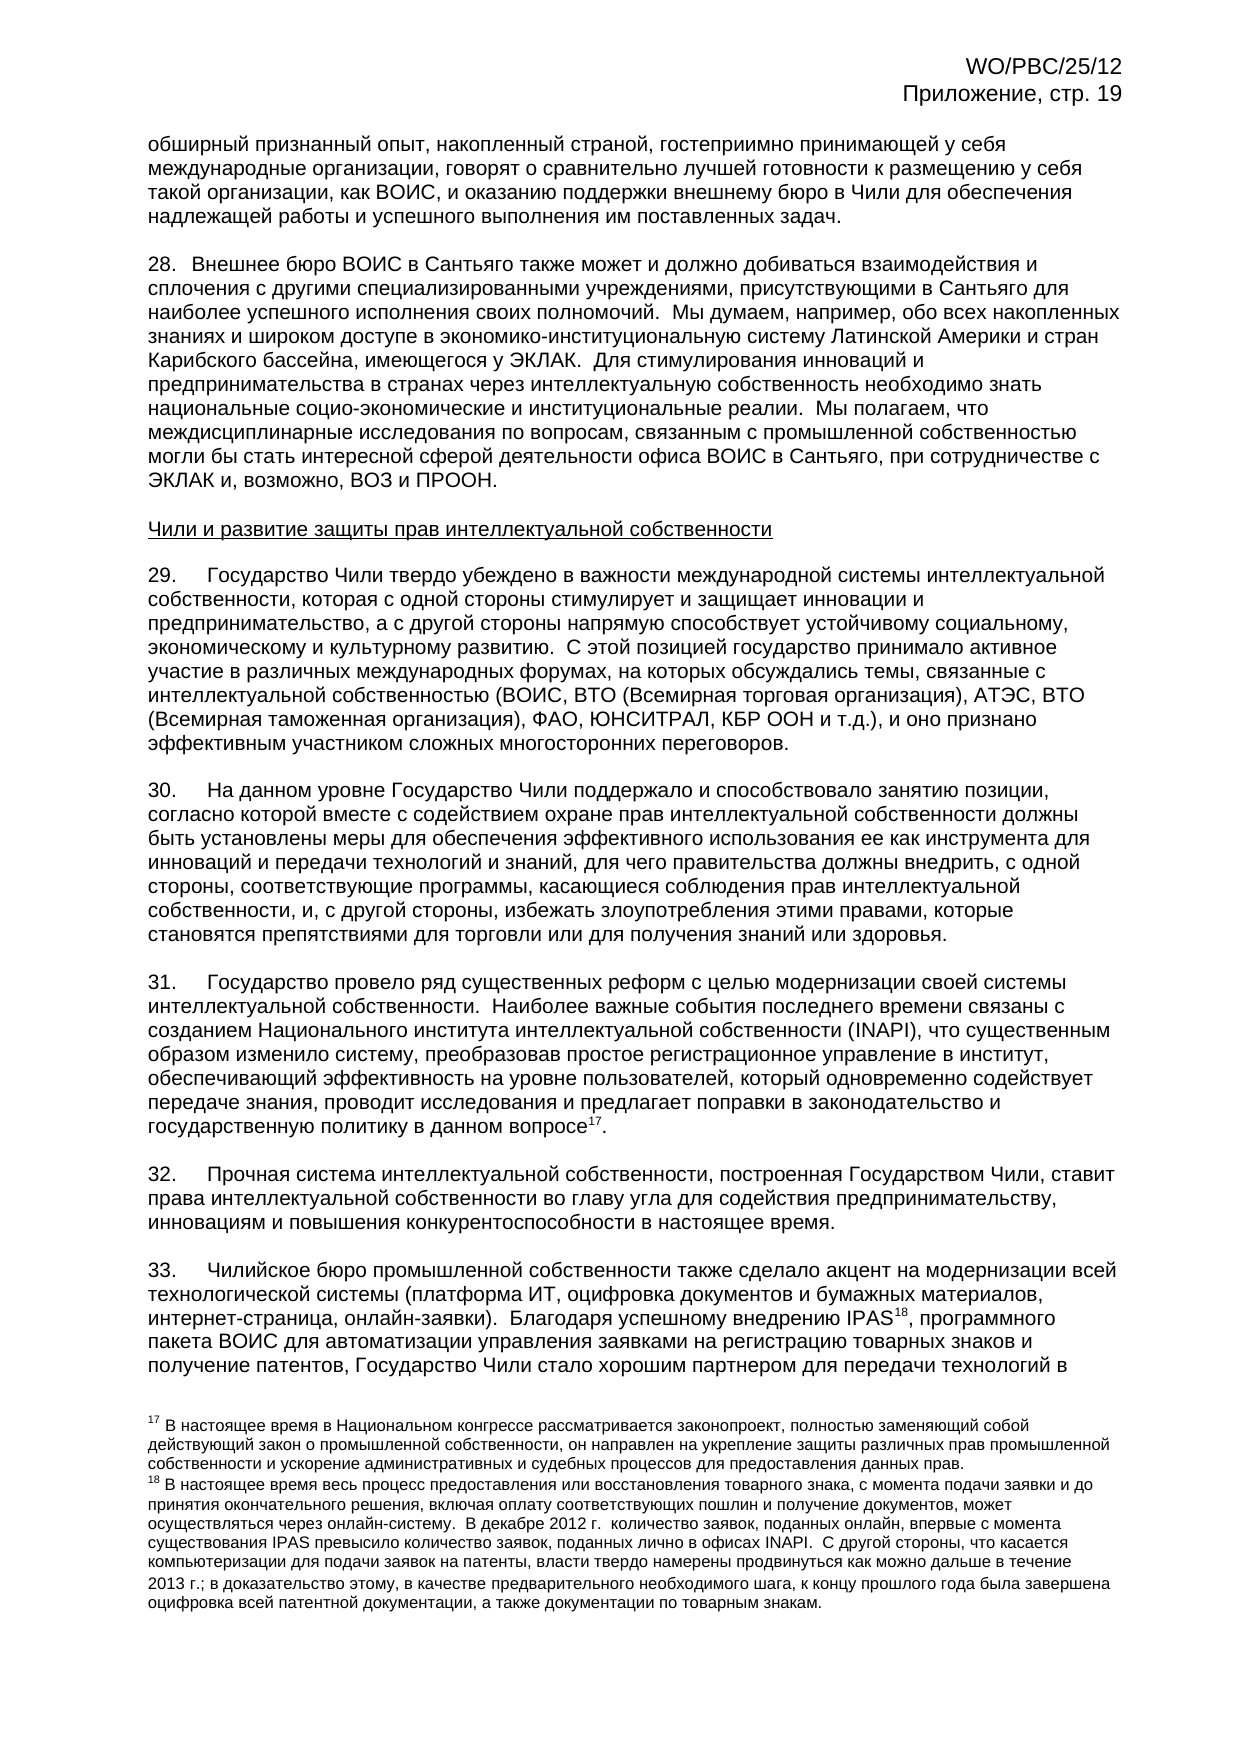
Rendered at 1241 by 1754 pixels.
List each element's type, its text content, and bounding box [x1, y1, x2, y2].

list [148, 132, 1124, 228]
list Внешнее бюро ВОИС в Сантьяго также может и должно добиваться взаимодействия и сплочения с другими специализированными учреждениями, присутствующими в Сантьяго для наиболее успешного исполнения своих полномочий. Мы думаем, например, обо всех накопленных знаниях и широком доступе в экономико-институциональную систему Латинской Америки и стран Карибского бассейна, имеющегося у ЭКЛАК. Для стимулирования инноваций и предпринимательства в странах через интеллектуальную собственность необходимо знать национальные социо-экономические и институциональные реалии. Мы полагаем, что междисциплинарные исследования по вопросам, связанным с промышленной собственностью могли бы стать интересной сферой деятельности офиса ВОИС в Сантьяго, при сотрудничестве с ЭКЛАК и, возможно, ВОЗ и ПРООН. [148, 252, 1124, 492]
text Чили и развитие защиты прав интеллектуальной собственности [148, 517, 1122, 541]
list Государство провело ряд существенных реформ с целью модернизации своей системы интеллектуальной собственности. Наиболее важные события последнего времени связаны с созданием Национального института интеллектуальной собственности (INAPI), что существенным образом изменило систему, преобразовав простое регистрационное управление в институт, обеспечивающий эффективность на уровне пользователей, который одновременно содействует передаче знания, проводит исследования и предлагает поправки в законодательство и государственную политику в данном вопросе. [148, 970, 1124, 1138]
list Прочная система интеллектуальной собственности, построенная Государством Чили, ставит права интеллектуальной собственности во главу угла для содействия предпринимательству, инновациям и повышения конкурентоспособности в настоящее время. [148, 1162, 1124, 1233]
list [148, 1257, 1124, 1377]
list На данном уровне Государство Чили поддержало и способствовало занятию позиции, согласно которой вместе с содействием охране прав интеллектуальной собственности должны быть установлены меры для обеспечения эффективного использования ее как инструмента для инноваций и передачи технологий и знаний, для чего правительства должны внедрить, с одной стороны, соответствующие программы, касающиеся соблюдения прав интеллектуальной собственности, и, с другой стороны, избежать злоупотребления этими правами, которые становятся препятствиями для торговли или для получения знаний или здоровья. [148, 778, 1124, 946]
list Государство Чили твердо убеждено в важности международной системы интеллектуальной собственности, которая с одной стороны стимулирует и защищает инновации и предпринимательство, а с другой стороны напрямую способствует устойчивому социальному, экономическому и культурному развитию. С этой позицией государство принимало активное участие в различных международных форумах, на которых обсуждались темы, связанные с интеллектуальной собственностью (ВОИС, ВТО (Всемирная торговая организация), АТЭС, ВТО (Всемирная таможенная организация), ФАО, ЮНСИТРАЛ, КБР ООН и т.д.), и оно признано эффективным участником сложных многосторонних переговоров. [148, 563, 1124, 754]
